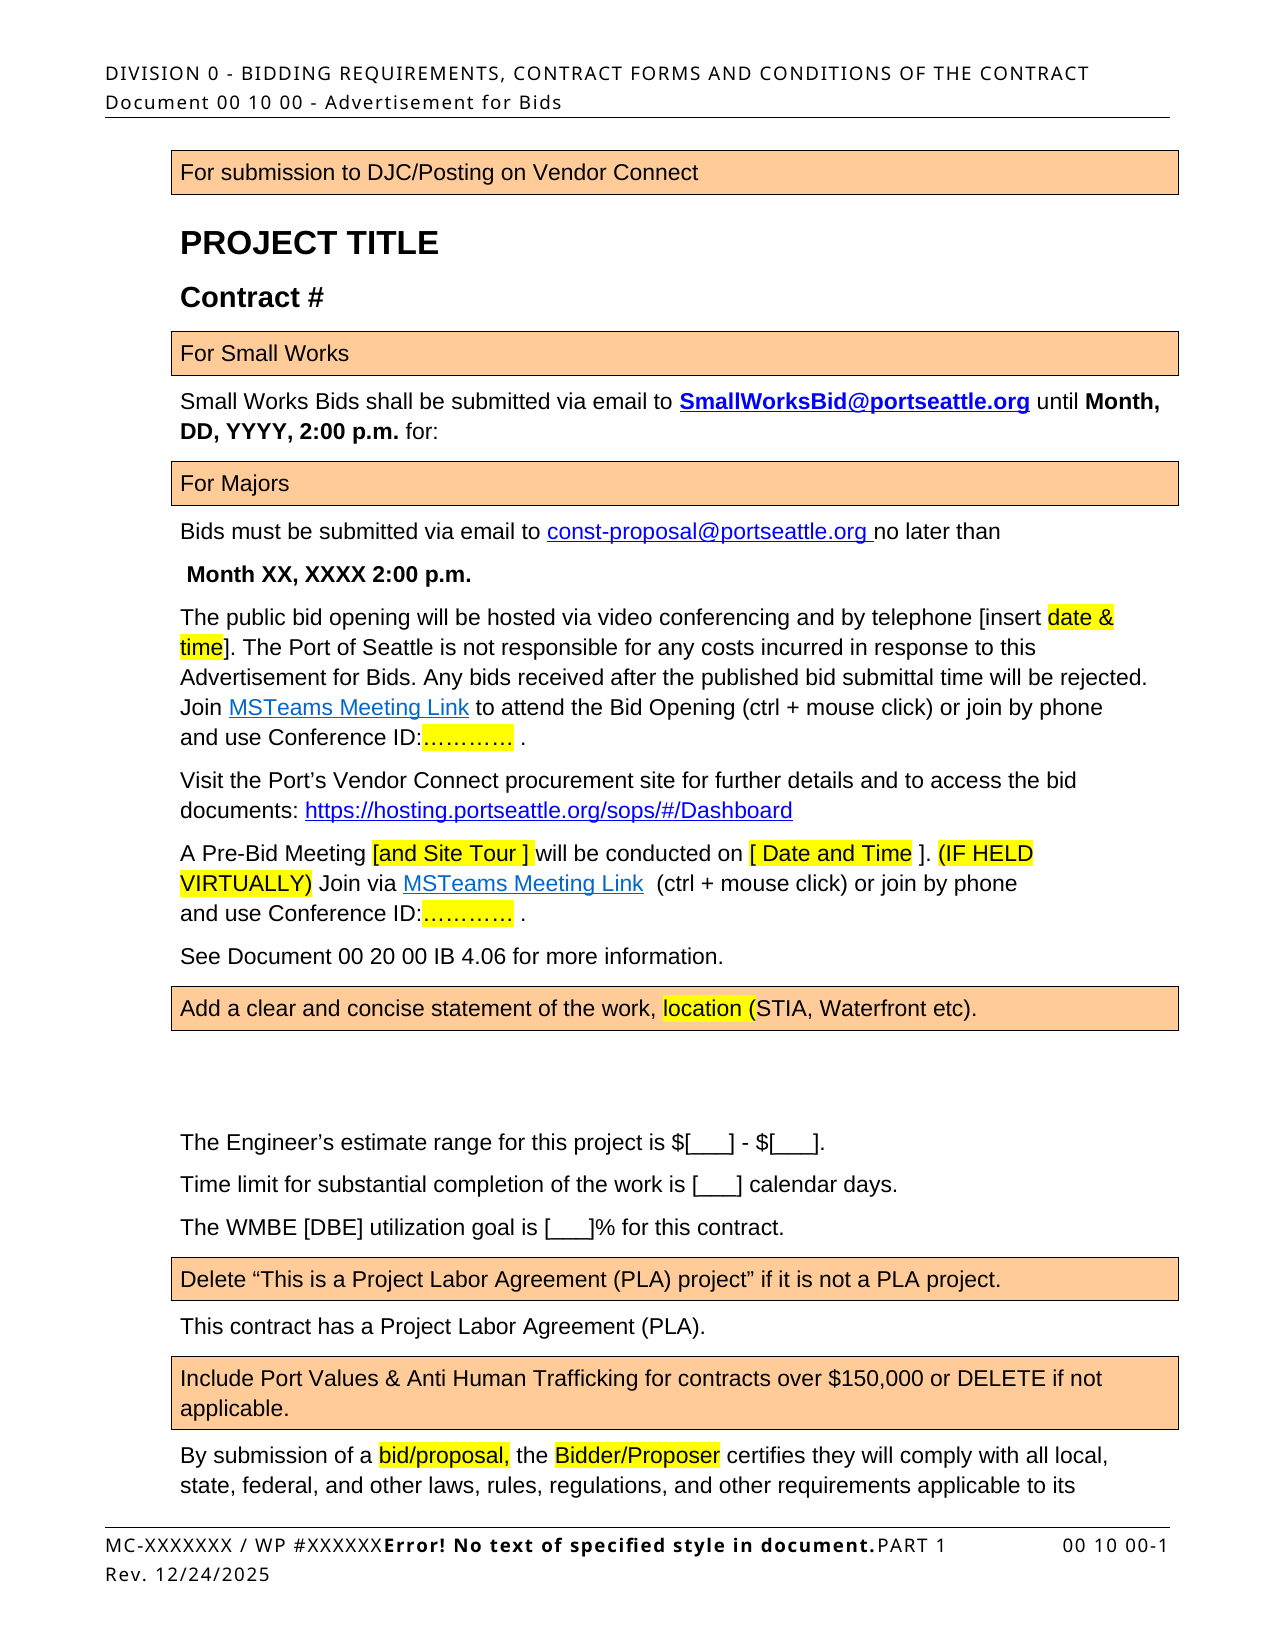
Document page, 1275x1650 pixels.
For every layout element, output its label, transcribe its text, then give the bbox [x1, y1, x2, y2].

text The public bid opening will be hosted via video conferencing and by telephone [insert date & time]. The Port of Seattle is not responsible for any costs incurred in response to this Advertisement for Bids. Any bids received after the published bid submittal time will be rejected. Join MSTeams Meeting Link to attend the Bid Opening (ctrl + mouse click) or join by phone and use Conference ID:………… . [180, 603, 1170, 751]
text The Engineer’s estimate range for this project is $[___] - $[___]. [180, 1128, 1170, 1155]
text Visit the Port’s Vendor Connect procurement site for further details and to access the bid documents: https://hosting.portseattle.org/sops/#/Dashboard [180, 767, 1170, 824]
text Contract # [180, 279, 1170, 313]
text Small Works Bids shall be submitted via email to SmallWorksBid@portseattle.org until Month, DD, YYYY, 2:00 p.m. for: [180, 388, 1170, 444]
text For submission to DJC/Posting on Vendor Connect [172, 151, 1178, 194]
text See Document 00 20 00 IB 4.06 for more information. [180, 943, 1170, 969]
text Month XX, XXXX 2:00 p.m. [180, 561, 1170, 587]
text Time limit for substantial completion of the work is [___] calendar days. [180, 1171, 1170, 1198]
subtitle PROJECT TITLE [180, 223, 1170, 261]
text For Small Works [172, 332, 1178, 375]
text For Majors [172, 462, 1178, 505]
text Add a clear and concise statement of the work, location (STIA, Waterfront etc). [172, 987, 1178, 1030]
text Include Port Values & Anti Human Trafficking for contracts over $150,000 or DELETE if not applicable. [172, 1357, 1178, 1429]
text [180, 1442, 1170, 1499]
text Bids must be submitted via email to const-proposal@portseattle.org no later than [180, 518, 1170, 544]
text The WMBE [DBE] utilization goal is [___]% for this contract. [180, 1214, 1170, 1240]
text This contract has a Project Labor Agreement (PLA). [180, 1313, 1170, 1339]
text A Pre-Bid Meeting [and Site Tour ] will be conducted on [ Date and Time ]. (IF HELD VIRTUALLY) Join via MSTeams Meeting Link (ctrl + mouse click) or join by phone and use Conference ID:………… . [180, 840, 1170, 927]
text Delete “This is a Project Labor Agreement (PLA) project” if it is not a PLA project. [172, 1258, 1178, 1300]
